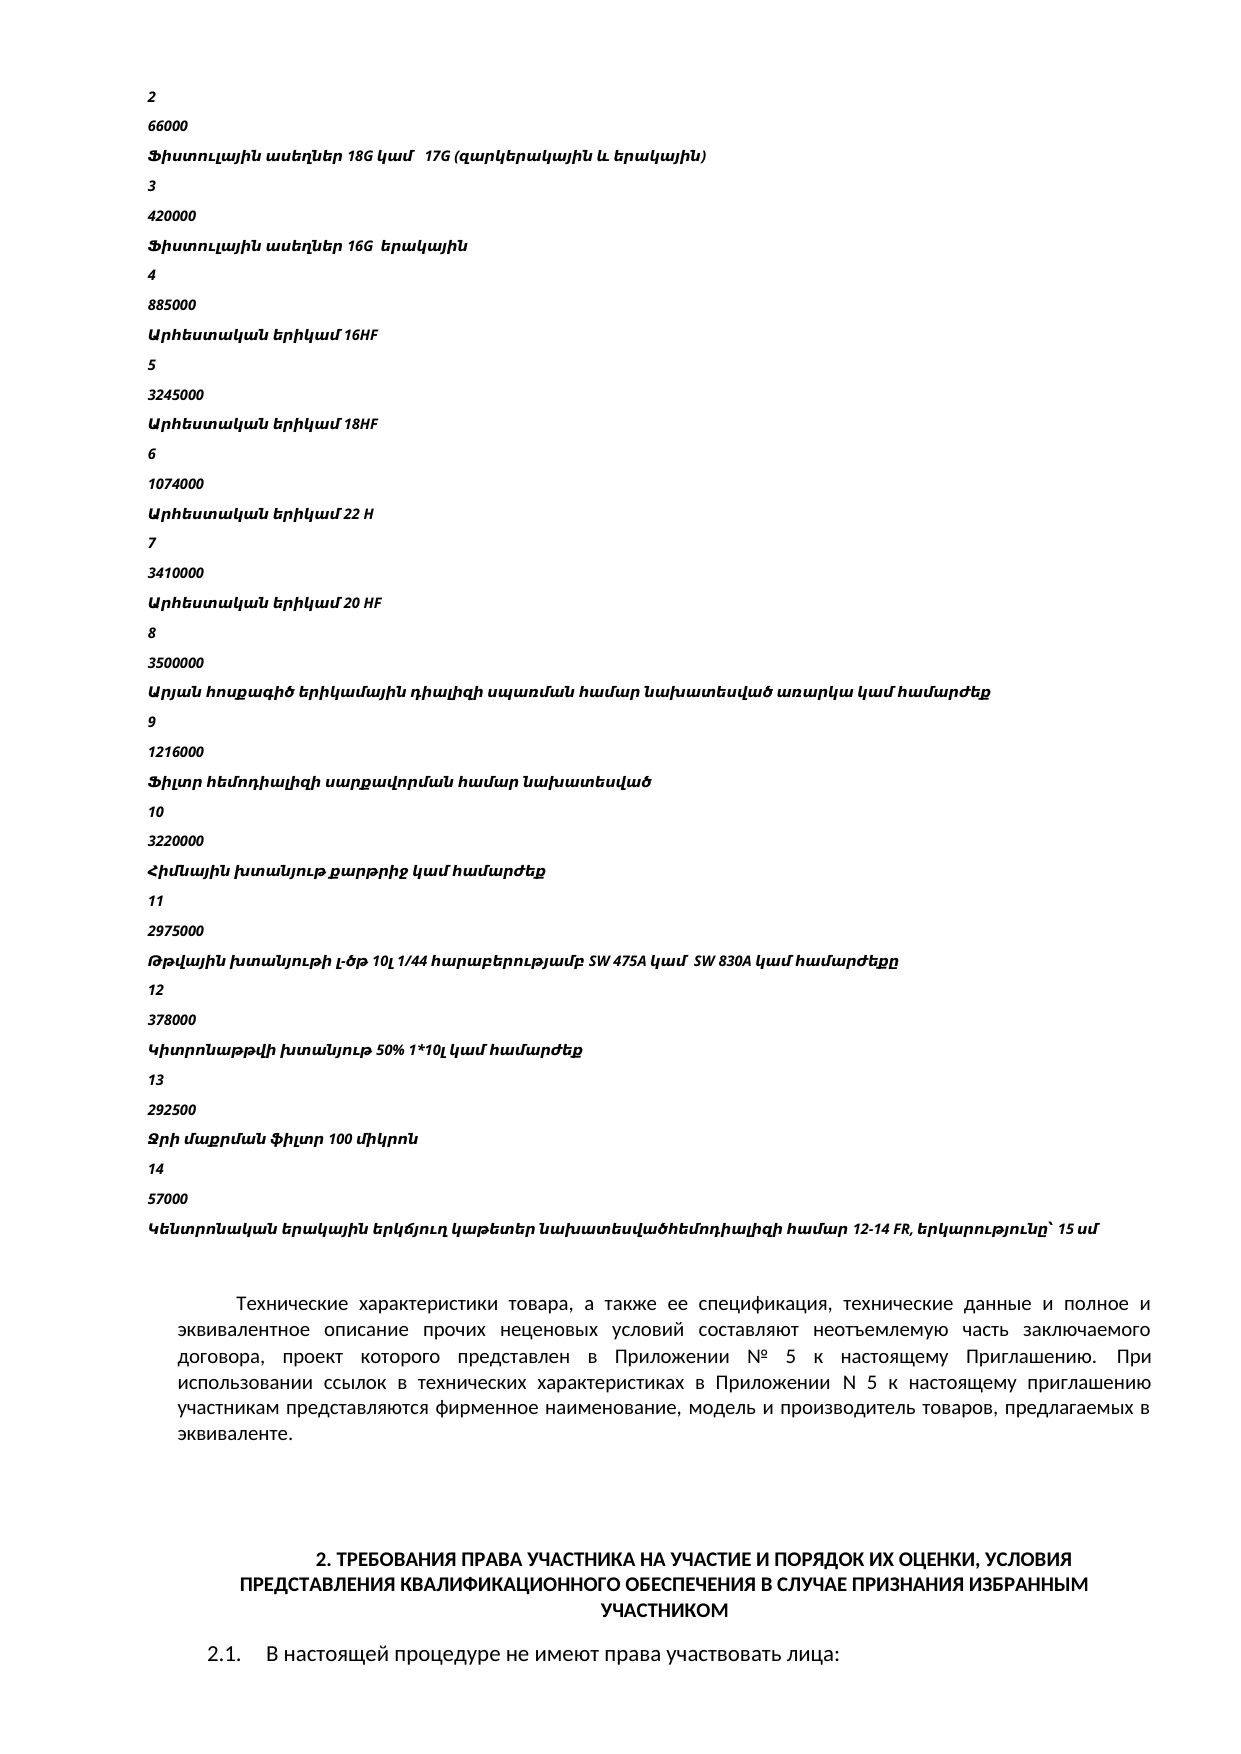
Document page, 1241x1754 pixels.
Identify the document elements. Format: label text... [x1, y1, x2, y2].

text 2. ТРЕБОВАНИЯ ПРАВА УЧАСТНИКА НА УЧАСТИЕ И ПОРЯДОК ИХ ОЦЕНКИ, УСЛОВИЯ ПРЕДСТАВЛЕНИЯ КВАЛИФИКАЦИОННОГО ОБЕСПЕЧЕНИЯ В СЛУЧАЕ ПРИЗНАНИЯ ИЗБРАННЫМ УЧАСТНИКОМ [177, 1546, 1152, 1622]
text 2.1. В настоящей процедуре не имеют права участвовать лица: [148, 1639, 1152, 1667]
text Технические характеристики товара, а также ее спецификация, технические данные и полное и эквивалентное описание прочих неценовых условий составляют неотъемлемую часть заключаемого договора, проект которого представлен в Приложении № 5 к настоящему Приглашению. При использовании ссылок в технических характеристиках в Приложении N 5 к настоящему приглашению участникам представляются фирменное наименование, модель и производитель товаров, предлагаемых в эквиваленте. [177, 1290, 1152, 1445]
